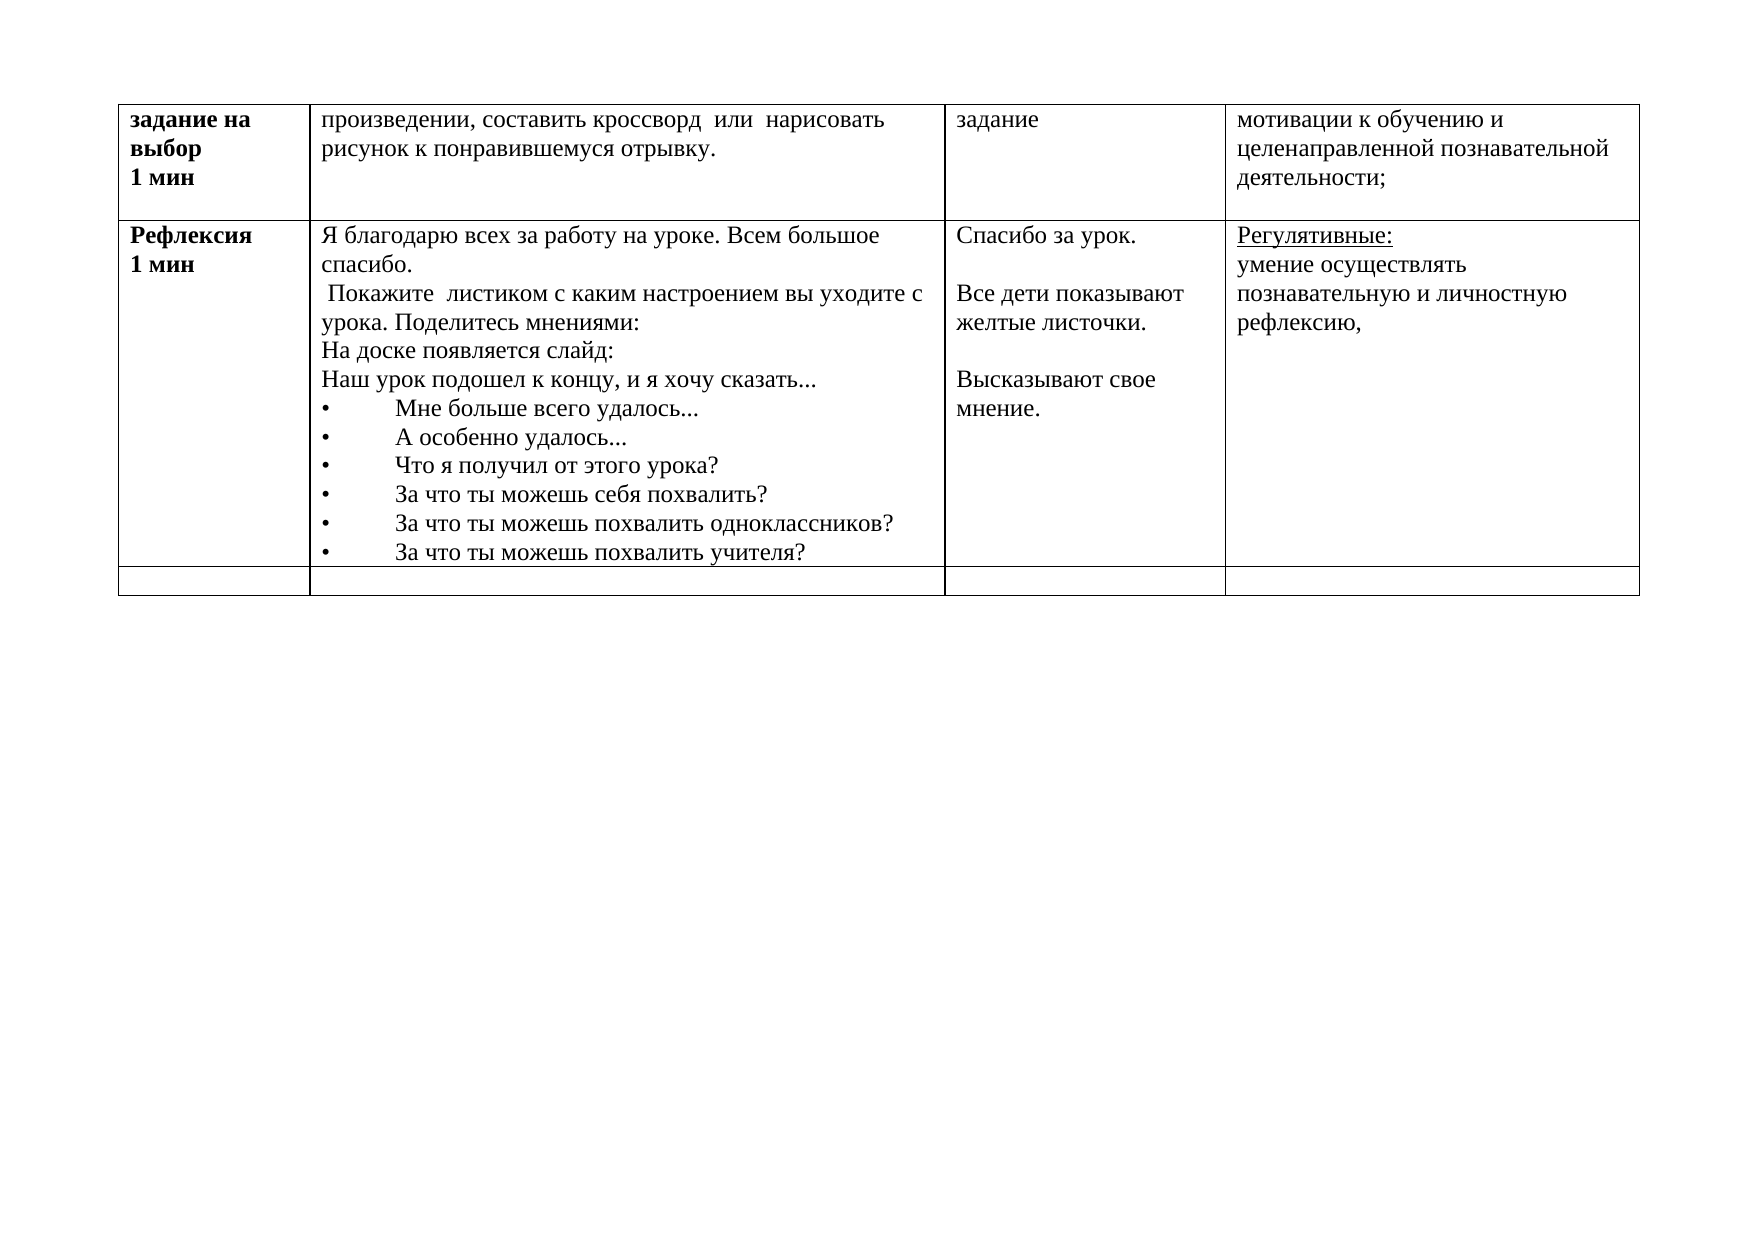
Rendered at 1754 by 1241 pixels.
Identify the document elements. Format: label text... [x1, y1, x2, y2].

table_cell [1226, 105, 1639, 219]
table_cell Я благодарю всех за работу на уроке. Всем большое спасибо. Покажите листиком с каким настроением вы уходите с урока. Поделитесь мнениями: На доске появляется слайд: Наш урок подошел к концу, и я хочу сказать... • Мне больше всего удалось... • А особенно удалось... • Что я получил от этого урока? • За что ты можешь себя похвалить? • За что ты можешь похвалить одноклассников? • За что ты можешь похвалить учителя? [311, 221, 944, 566]
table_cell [311, 105, 944, 219]
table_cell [119, 105, 309, 219]
table_cell Спасибо за урок. Все дети показывают желтые листочки. Высказывают свое мнение. [946, 221, 1225, 566]
table_cell [119, 567, 309, 595]
table_cell [311, 567, 944, 595]
table_cell [1226, 567, 1639, 595]
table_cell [946, 105, 1225, 219]
table_cell Рефлексия 1 мин [119, 221, 309, 566]
table_cell [946, 567, 1225, 595]
table_cell Регулятивные: умение осуществлять познавательную и личностную рефлексию, [1226, 221, 1639, 566]
